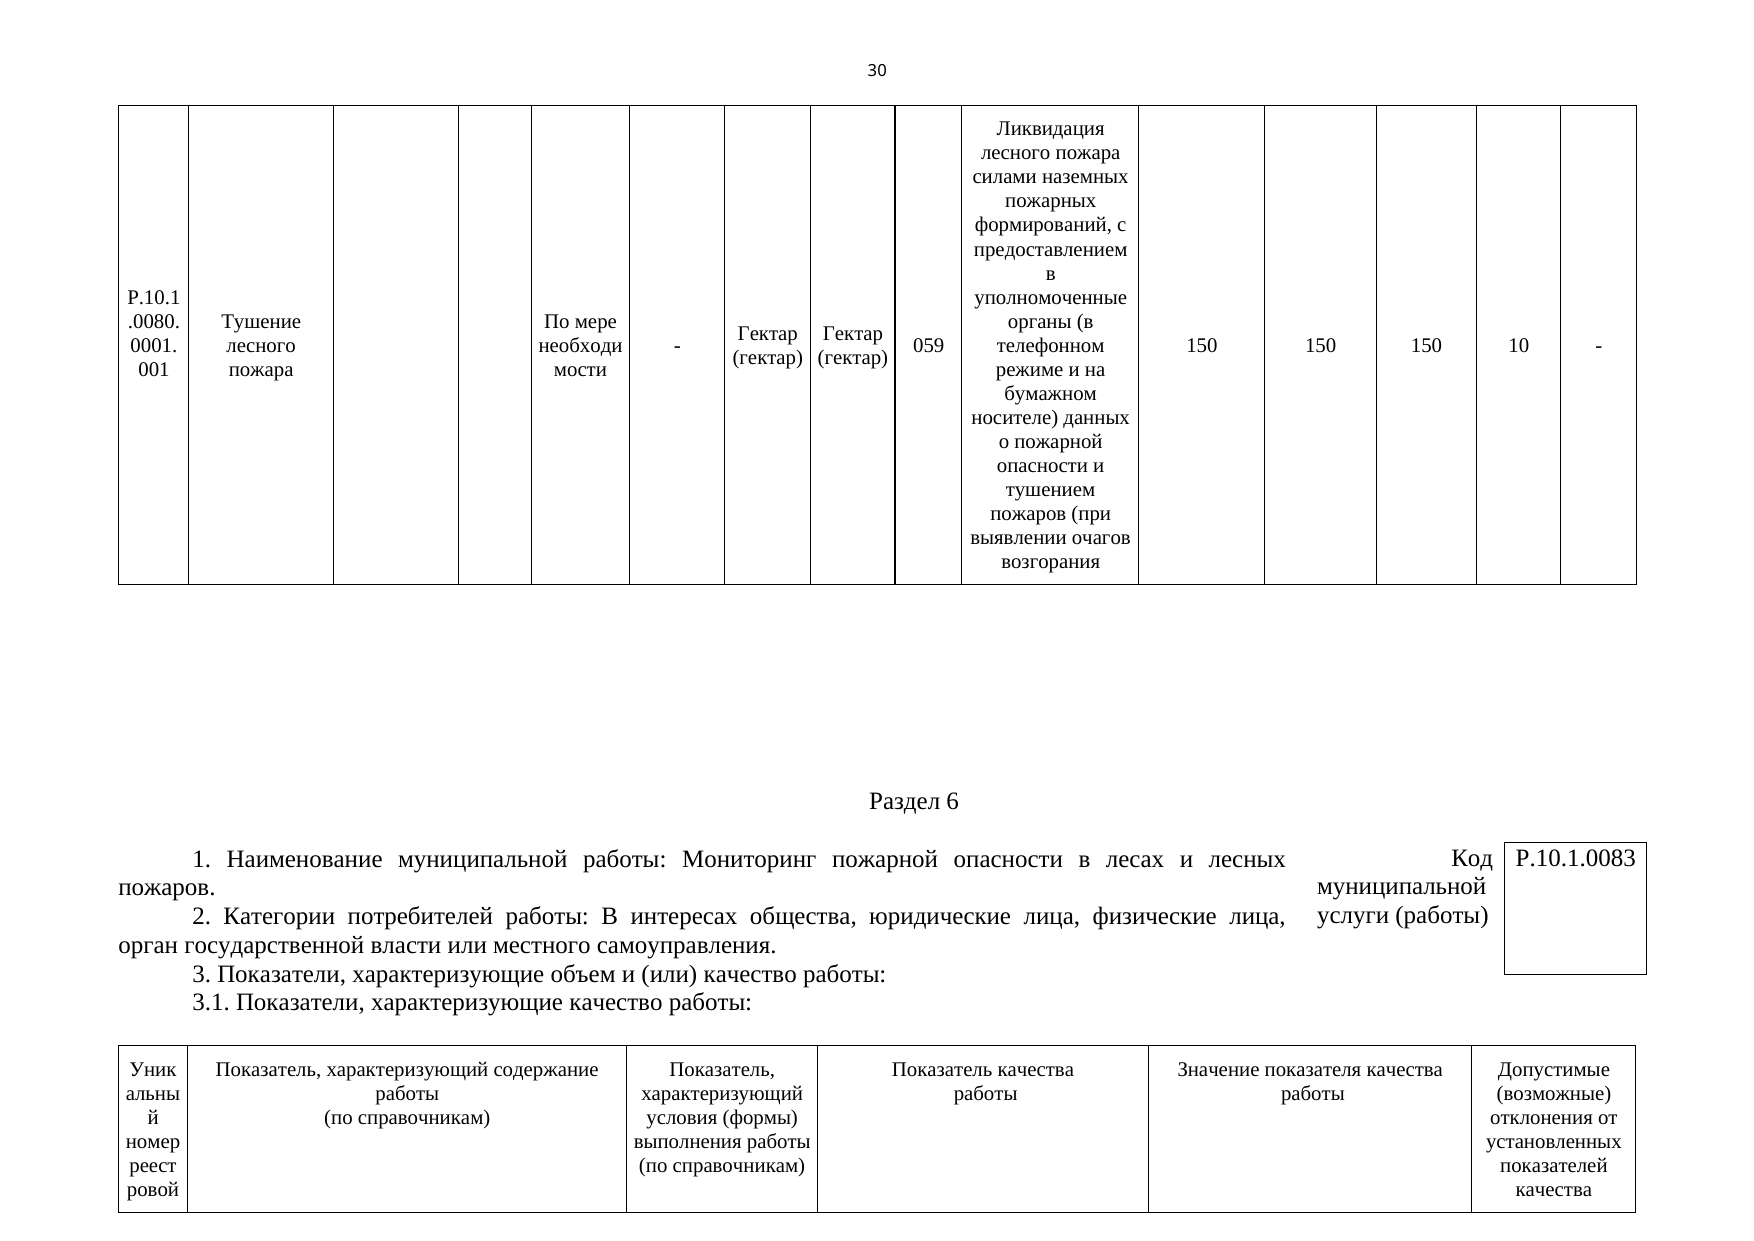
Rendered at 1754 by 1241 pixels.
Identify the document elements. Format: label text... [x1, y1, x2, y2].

text 3. Показатели, характеризующие объем и (или) качество работы: [118, 959, 1636, 987]
table_cell 150 [1377, 106, 1476, 584]
table_cell Гектар (гектар) [811, 106, 894, 584]
table_cell 059 [896, 106, 961, 584]
table_cell 150 [1139, 106, 1264, 584]
table_cell 150 [1265, 106, 1376, 584]
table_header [627, 1046, 817, 1212]
table_cell [459, 106, 531, 584]
table_cell [334, 106, 458, 584]
table_cell - [1561, 106, 1636, 584]
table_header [119, 1046, 187, 1212]
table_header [188, 1046, 626, 1212]
table_cell Тушение лесного пожара [189, 106, 333, 584]
text 2. Категории потребителей работы: В интересах общества, юридические лица, физические лица, орган государственной власти или местного самоуправления. [118, 901, 1306, 959]
table_header Р.10.1.0083 [1505, 843, 1646, 974]
table_cell 10 [1477, 106, 1560, 584]
table_cell Ликвидация лесного пожара силами наземных пожарных формирований, с предоставлением в уполномоченные органы (в телефонном режиме и на бумажном носителе) данных о пожарной опасности и тушением пожаров (при выявлении очагов возгорания [962, 106, 1138, 584]
text 1. Наименование муниципальной работы: Мониторинг пожарной опасности в лесах и лесных пожаров. [118, 844, 1306, 901]
text 3.1. Показатели, характеризующие качество работы: [118, 987, 1636, 1016]
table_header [818, 1046, 1148, 1212]
table_cell Р.10.1.0080.0001.001 [119, 106, 188, 584]
table_cell Гектар (гектар) [725, 106, 810, 584]
table_cell По мере необходимости [532, 106, 629, 584]
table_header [1472, 1046, 1635, 1212]
text Раздел 6 [118, 786, 1636, 815]
table_header Код муниципальной услуги (работы) [1306, 842, 1504, 974]
table_cell - [630, 106, 724, 584]
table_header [1149, 1046, 1471, 1212]
